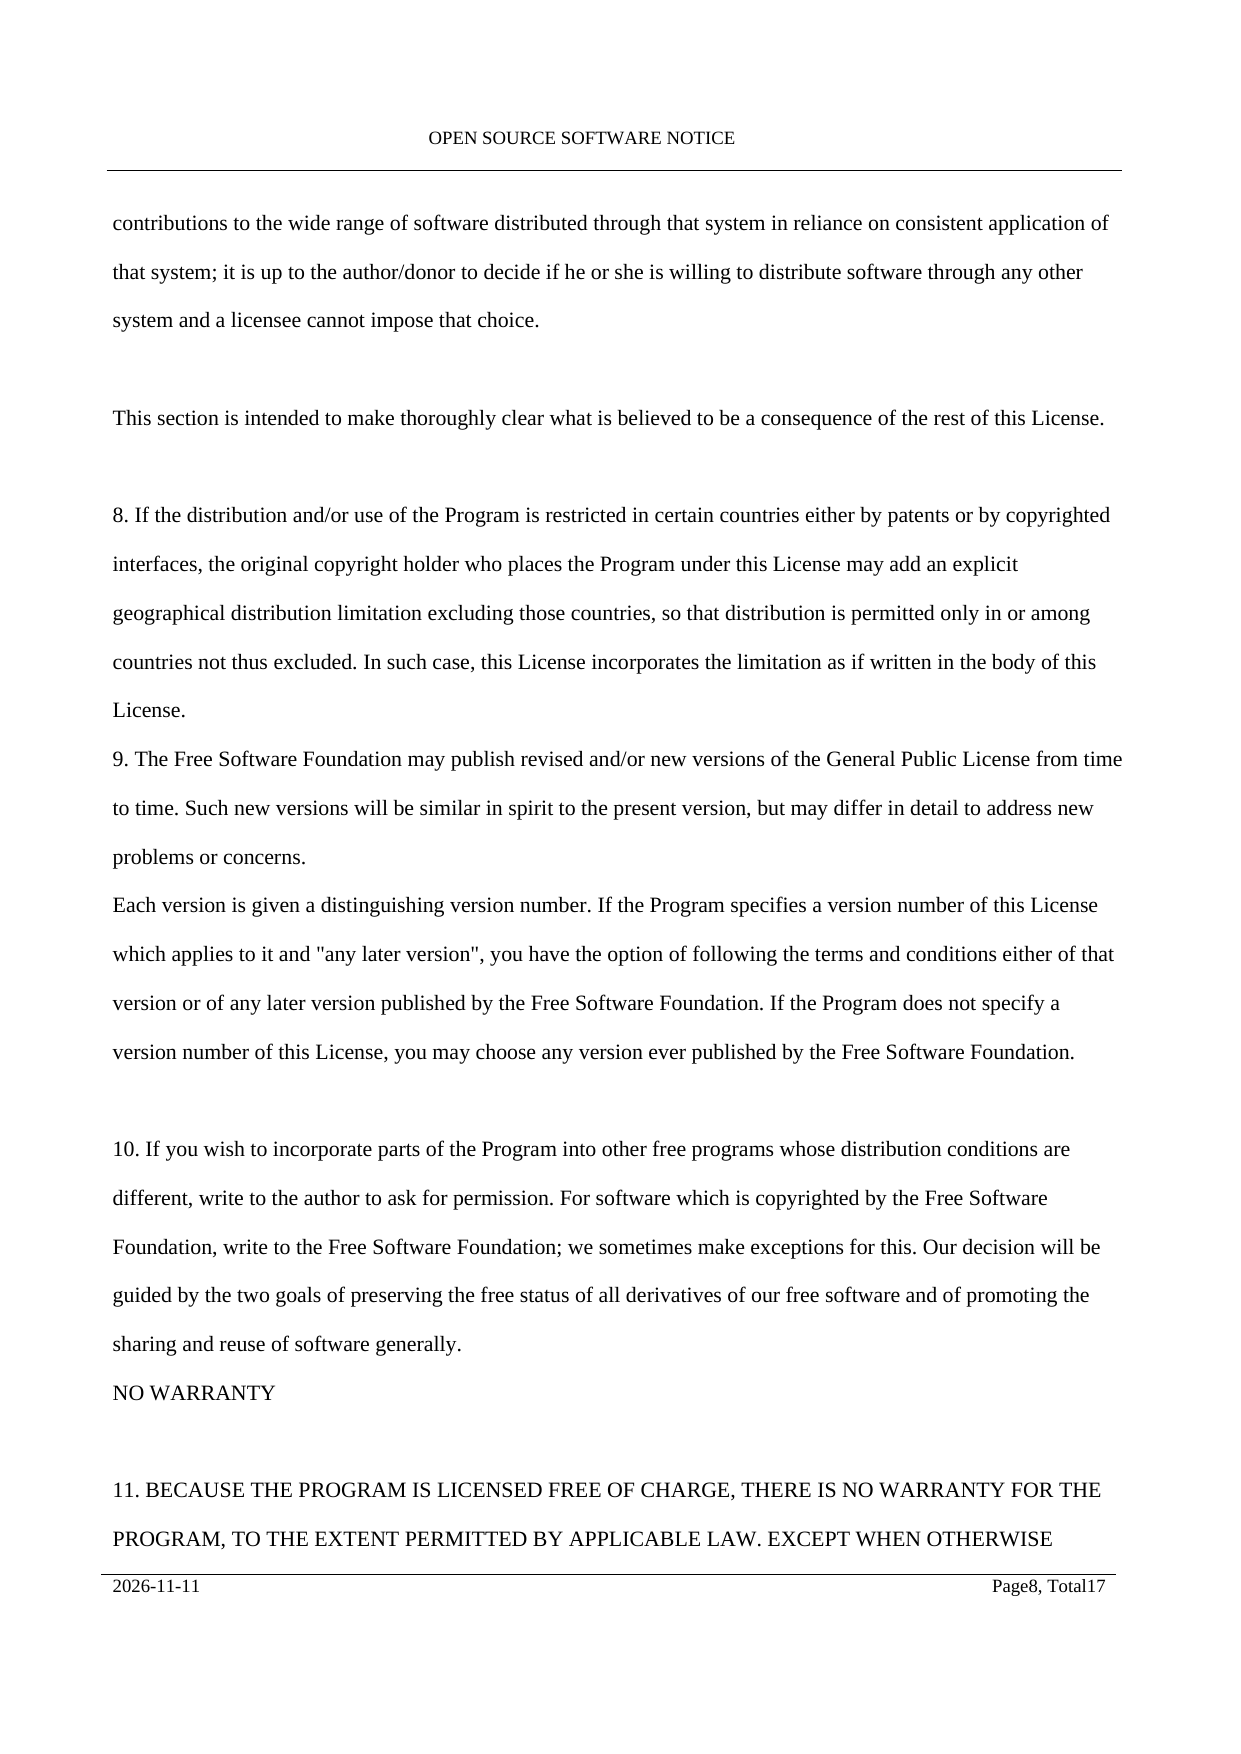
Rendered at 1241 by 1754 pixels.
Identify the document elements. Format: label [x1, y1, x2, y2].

text [112, 206, 1128, 1555]
